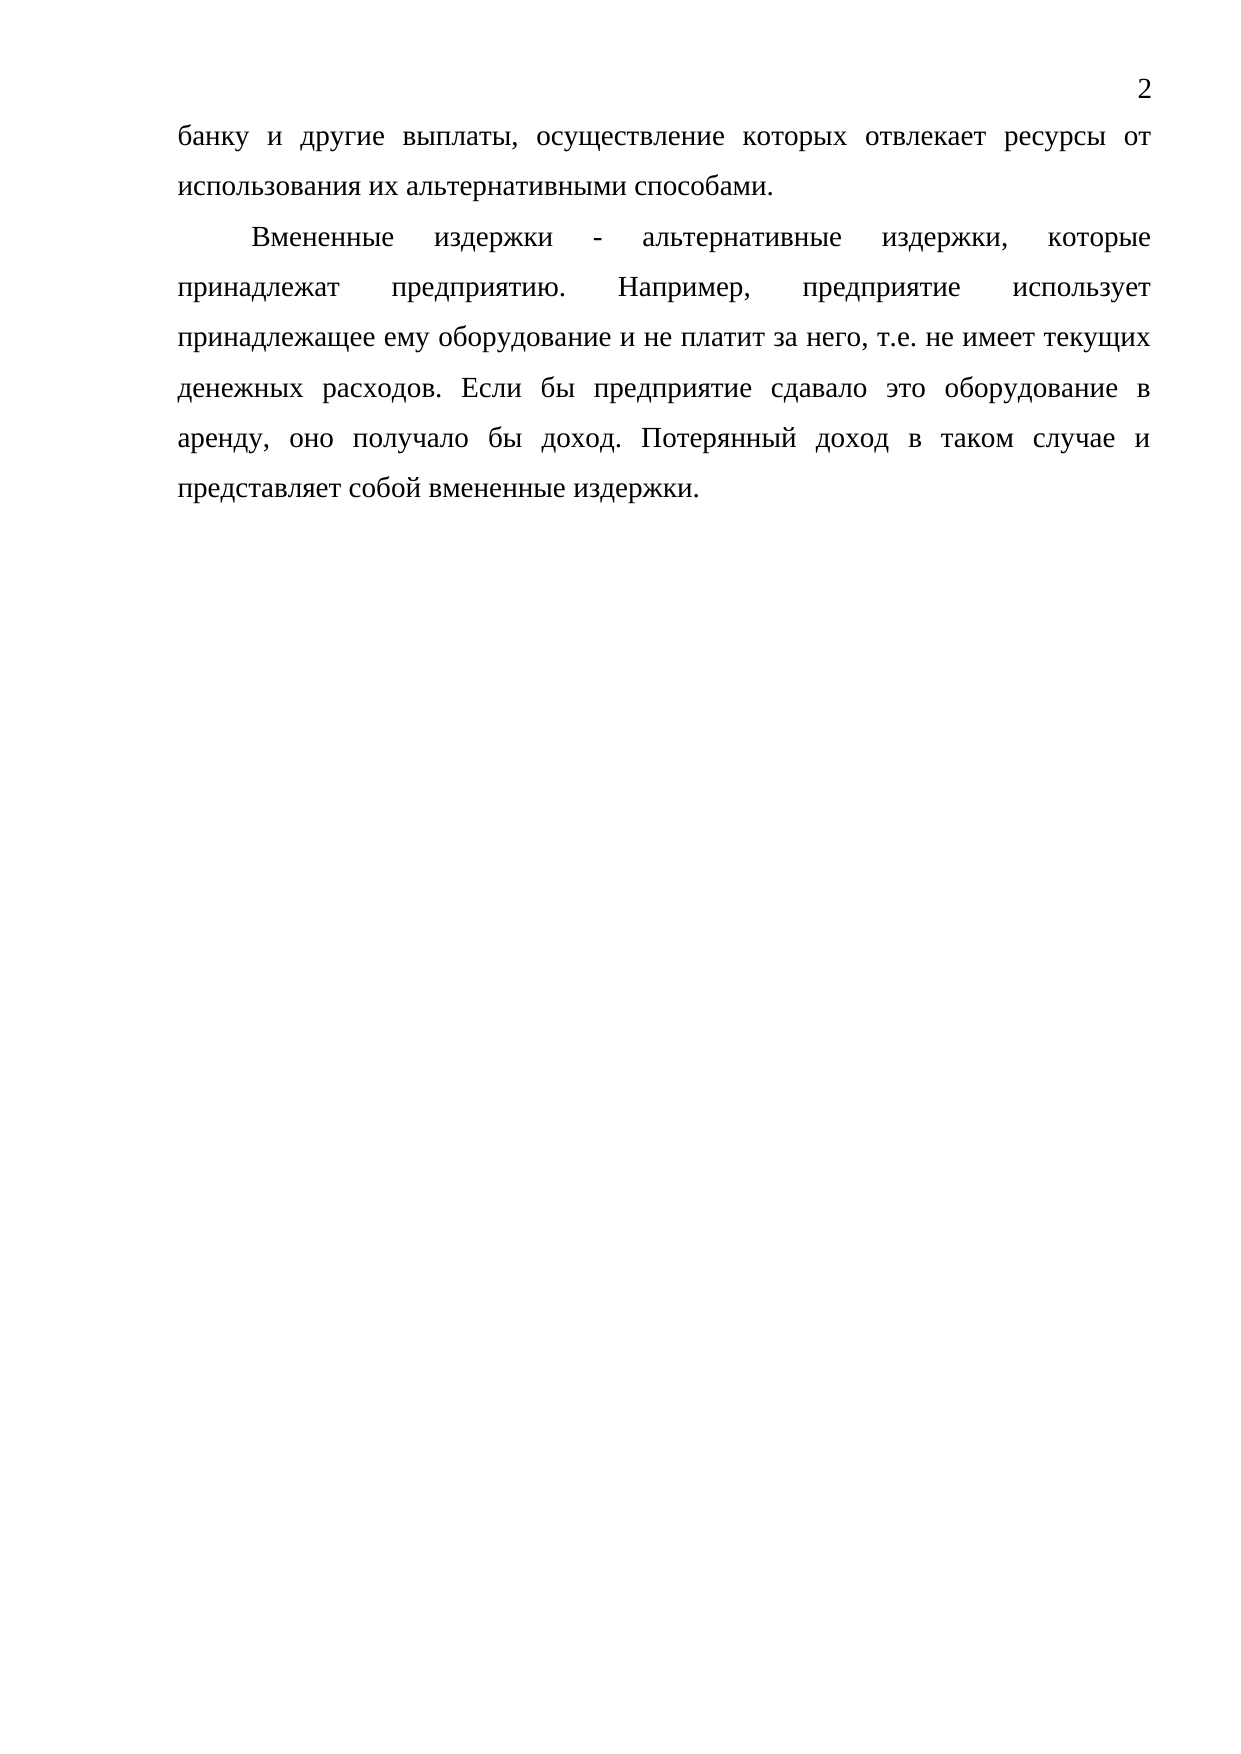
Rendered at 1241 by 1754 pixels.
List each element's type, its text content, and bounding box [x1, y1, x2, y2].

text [177, 118, 1152, 202]
text Вмененные издержки - альтернативные издержки, которые принадлежат предприятию. Например, предприятие использует принадлежащее ему оборудование и не платит за него, т.е. не имеет текущих денежных расходов. Если бы предприятие сдавало это оборудование в аренду, оно получало бы доход. Потерянный доход в таком случае и представляет собой вмененные издержки. [177, 219, 1152, 504]
